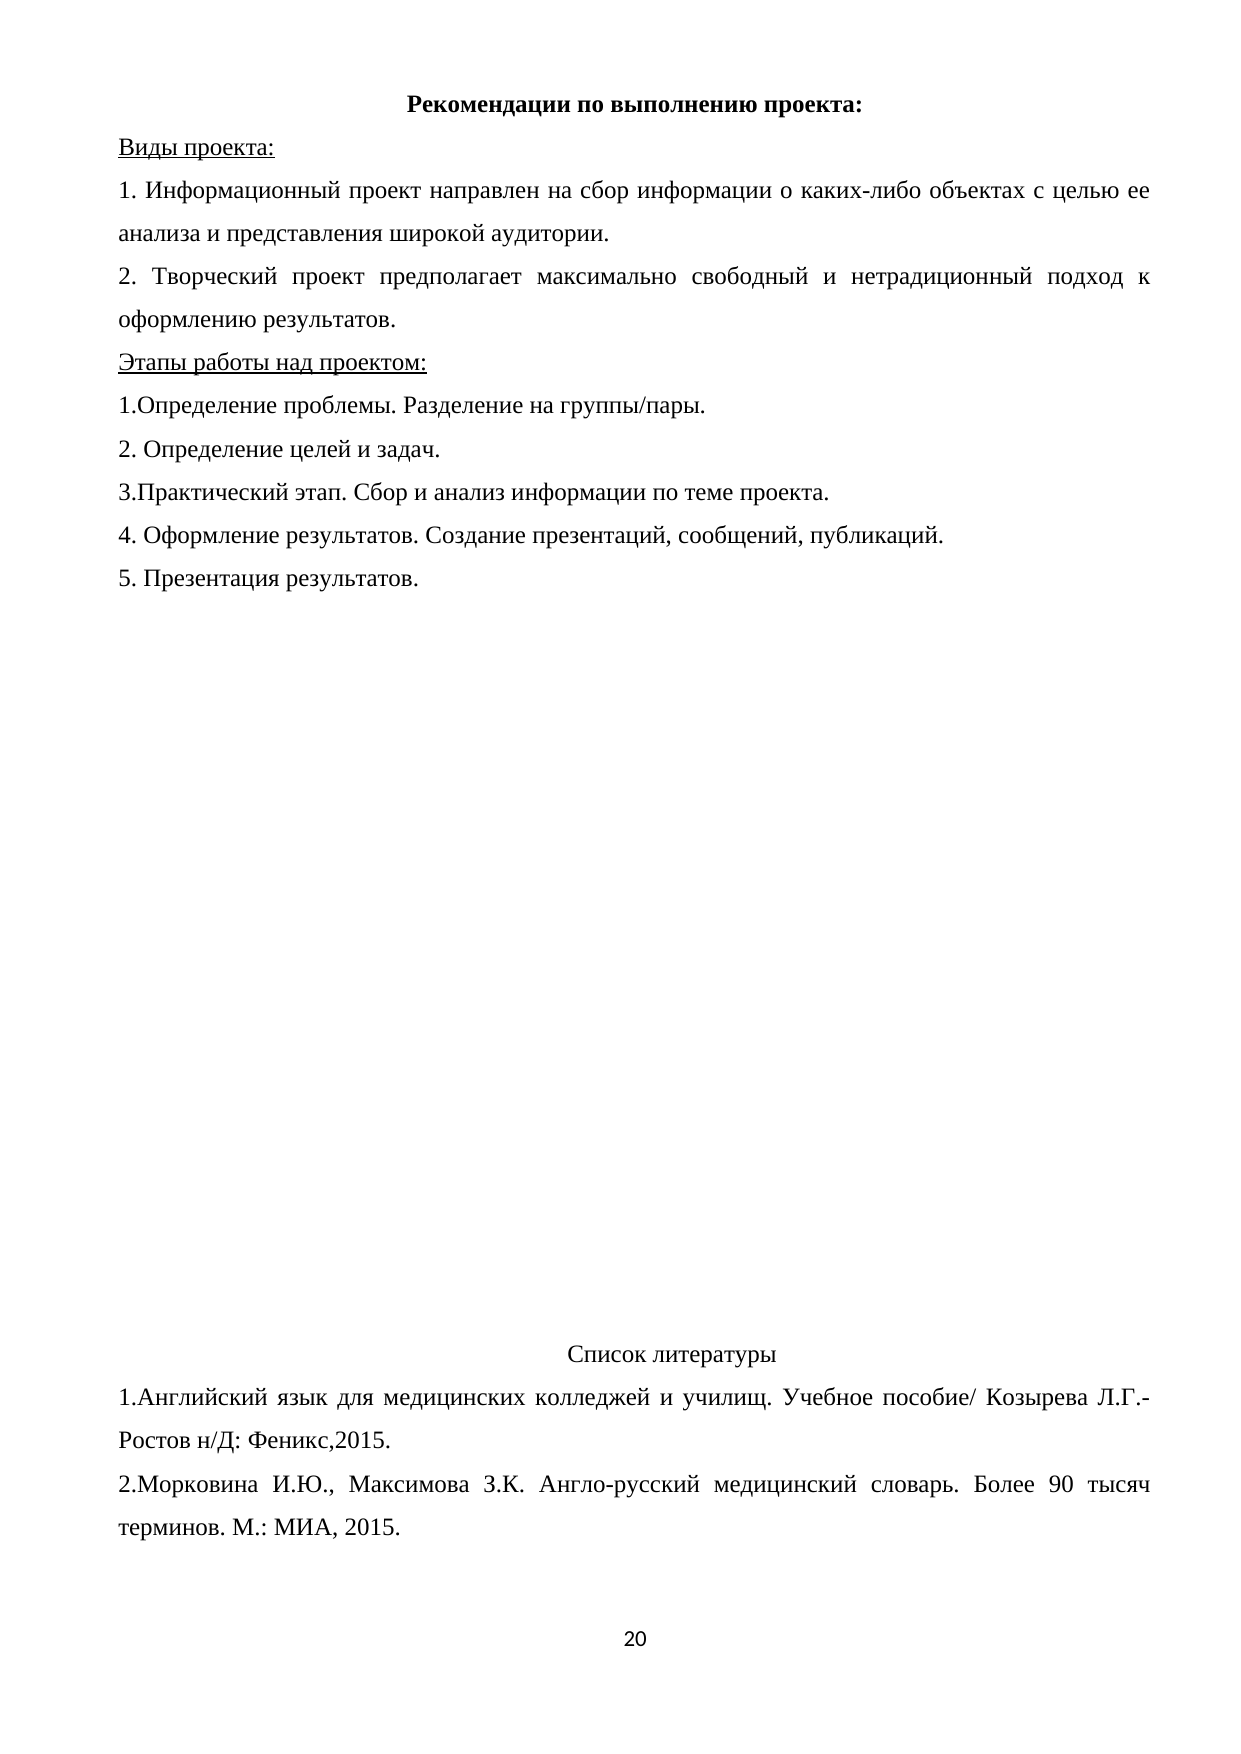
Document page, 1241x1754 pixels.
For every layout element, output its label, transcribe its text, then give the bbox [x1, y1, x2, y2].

text 4. Оформление результатов. Создание презентаций, сообщений, публикаций. [118, 520, 1152, 549]
text 2. Определение целей и задач. [118, 434, 1152, 462]
text 3.Практический этап. Сбор и анализ информации по теме проекта. [118, 477, 1152, 506]
text 1.Английский язык для медицинских колледжей и училищ. Учебное пособие/ Козырева Л.Г.- Ростов н/Д: Феникс,2015. [118, 1382, 1152, 1454]
text Виды проекта: [118, 132, 1152, 161]
text Рекомендации по выполнению проекта: [118, 89, 1152, 117]
text 1. Информационный проект направлен на сбор информации о каких-либо объектах с целью ее анализа и представления широкой аудитории. [118, 175, 1152, 247]
text 1.Определение проблемы. Разделение на группы/пары. [118, 391, 1152, 419]
text 2. Творческий проект предполагает максимально свободный и нетрадиционный подход к оформлению результатов. [118, 261, 1152, 333]
text 2.Морковина И.Ю., Максимова З.К. Англо-русский медицинский словарь. Более 90 тысяч терминов. М.: МИА, 2015. [118, 1469, 1152, 1541]
text Этапы работы над проектом: [118, 347, 1152, 376]
text 5. Презентация результатов. [118, 563, 1152, 592]
text Список литературы [118, 1339, 1152, 1368]
